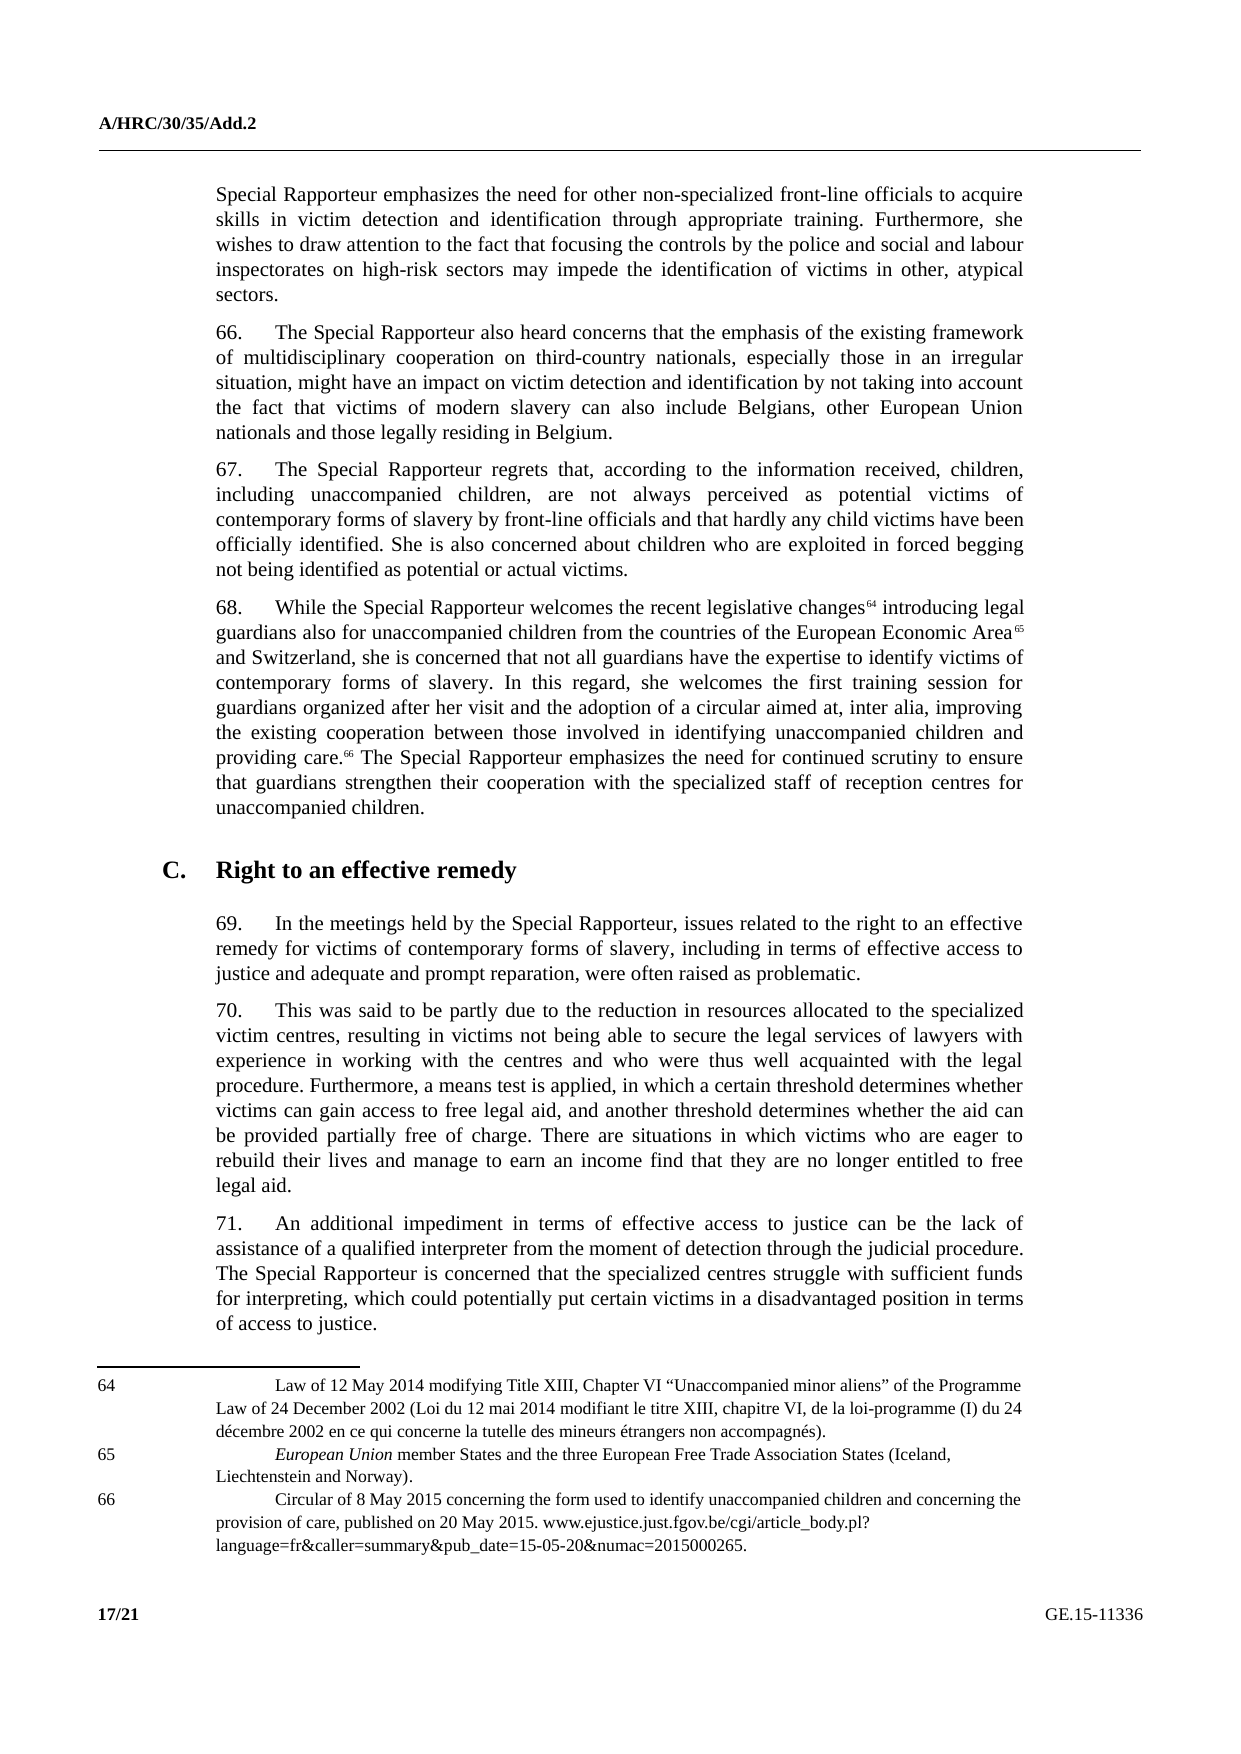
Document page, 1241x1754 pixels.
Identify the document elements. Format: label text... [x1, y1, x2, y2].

list While the Special Rapporteur welcomes the recent legislative changes introducing legal guardians also for unaccompanied children from the countries of the European Economic Area and Switzerland, she is concerned that not all guardians have the expertise to identify victims of contemporary forms of slavery. In this regard, she welcomes the first training session for guardians organized after her visit and the adoption of a circular aimed at, inter alia, improving the existing cooperation between those involved in identifying unaccompanied children and providing care. The Special Rapporteur emphasizes the need for continued scrutiny to ensure that guardians strengthen their cooperation with the specialized staff of reception centres for unaccompanied children. [216, 594, 1024, 819]
list The Special Rapporteur also heard concerns that the emphasis of the existing framework of multidisciplinary cooperation on third-country nationals, especially those in an irregular situation, might have an impact on victim detection and identification by not taking into account the fact that victims of modern slavery can also include Belgians, other European Union nationals and those legally residing in Belgium. [216, 319, 1024, 444]
text C. Right to an effective remedy [97, 856, 1024, 884]
list An additional impediment in terms of effective access to justice can be the lack of assistance of a qualified interpreter from the moment of detection through the judicial procedure. The Special Rapporteur is concerned that the specialized centres struggle with sufficient funds for interpreting, which could potentially put certain victims in a disadvantaged position in terms of access to justice. [216, 1209, 1024, 1334]
list This was said to be partly due to the reduction in resources allocated to the specialized victim centres, resulting in victims not being able to secure the legal services of lawyers with experience in working with the centres and who were thus well acquainted with the legal procedure. Furthermore, a means test is applied, in which a certain threshold determines whether victims can gain access to free legal aid, and another threshold determines whether the aid can be provided partially free of charge. There are situations in which victims who are eager to rebuild their lives and manage to earn an income find that they are no longer entitled to free legal aid. [216, 997, 1024, 1197]
list In the meetings held by the Special Rapporteur, issues related to the right to an effective remedy for victims of contemporary forms of slavery, including in terms of effective access to justice and adequate and prompt reparation, were often raised as problematic. [216, 909, 1024, 984]
list The Special Rapporteur regrets that, according to the information received, children, including unaccompanied children, are not always perceived as potential victims of contemporary forms of slavery by front-line officials and that hardly any child victims have been officially identified. She is also concerned about children who are exploited in forced begging not being identified as potential or actual victims. [216, 456, 1024, 581]
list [216, 181, 1024, 306]
